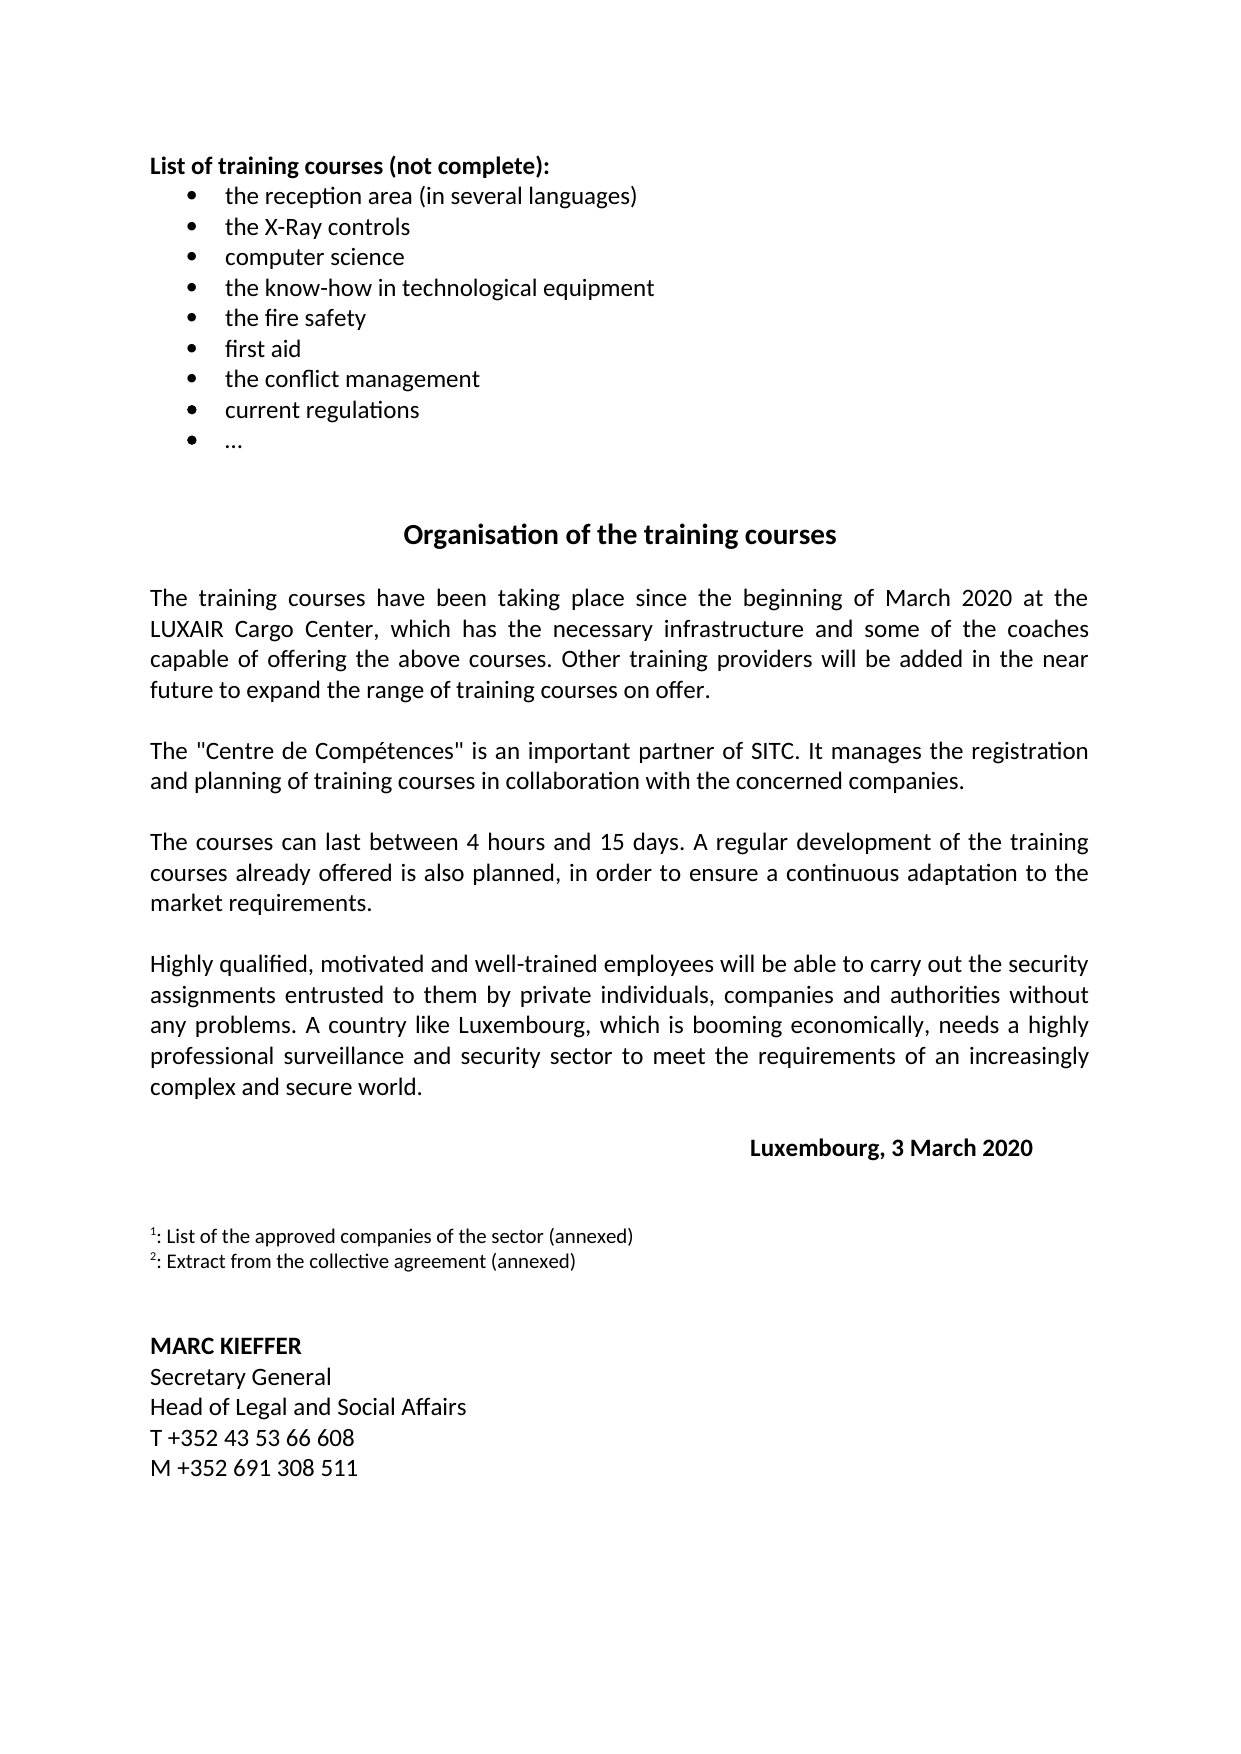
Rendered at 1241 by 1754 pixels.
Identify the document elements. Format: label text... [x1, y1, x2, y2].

list current regulations [187, 394, 1090, 425]
list the conflict management [187, 364, 1090, 394]
list the know-how in technological equipment [187, 272, 1090, 303]
text List of training courses (not complete): [150, 150, 1090, 181]
text Highly qualified, motivated and well-trained employees will be able to carry out the security assignments entrusted to them by private individuals, companies and authorities without any problems. A country like Luxembourg, which is booming economically, needs a highly professional surveillance and security sector to meet the requirements of an increasingly complex and secure world. [150, 949, 1090, 1101]
list first aid [187, 333, 1090, 364]
text Secretary General [150, 1361, 1090, 1391]
list computer science [187, 242, 1090, 272]
text The courses can last between 4 hours and 15 days. A regular development of the training courses already offered is also planned, in order to ensure a continuous adaptation to the market requirements. [150, 827, 1090, 918]
text 1: List of the approved companies of the sector (annexed) [150, 1223, 1090, 1249]
text Luxembourg, 3 March 2020 [750, 1132, 1090, 1162]
list the X-Ray controls [187, 211, 1090, 242]
list … [187, 425, 1090, 455]
text Organisation of the training courses [150, 516, 1090, 552]
list the fire safety [187, 303, 1090, 333]
text Head of Legal and Social Affairs [150, 1391, 1090, 1422]
text The training courses have been taking place since the beginning of March 2020 at the LUXAIR Cargo Center, which has the necessary infrastructure and some of the coaches capable of offering the above courses. Other training providers will be added in the near future to expand the range of training courses on offer. [150, 582, 1090, 704]
list the reception area (in several languages) [187, 181, 1090, 211]
text T +352 43 53 66 608 [150, 1422, 1090, 1452]
text The "Centre de Compétences" is an important partner of SITC. It manages the registration and planning of training courses in collaboration with the concerned companies. [150, 735, 1090, 796]
text MARC KIEFFER [150, 1330, 1090, 1361]
text 2: Extract from the collective agreement (annexed) [150, 1249, 1090, 1274]
text M +352 691 308 511 [150, 1452, 1090, 1483]
